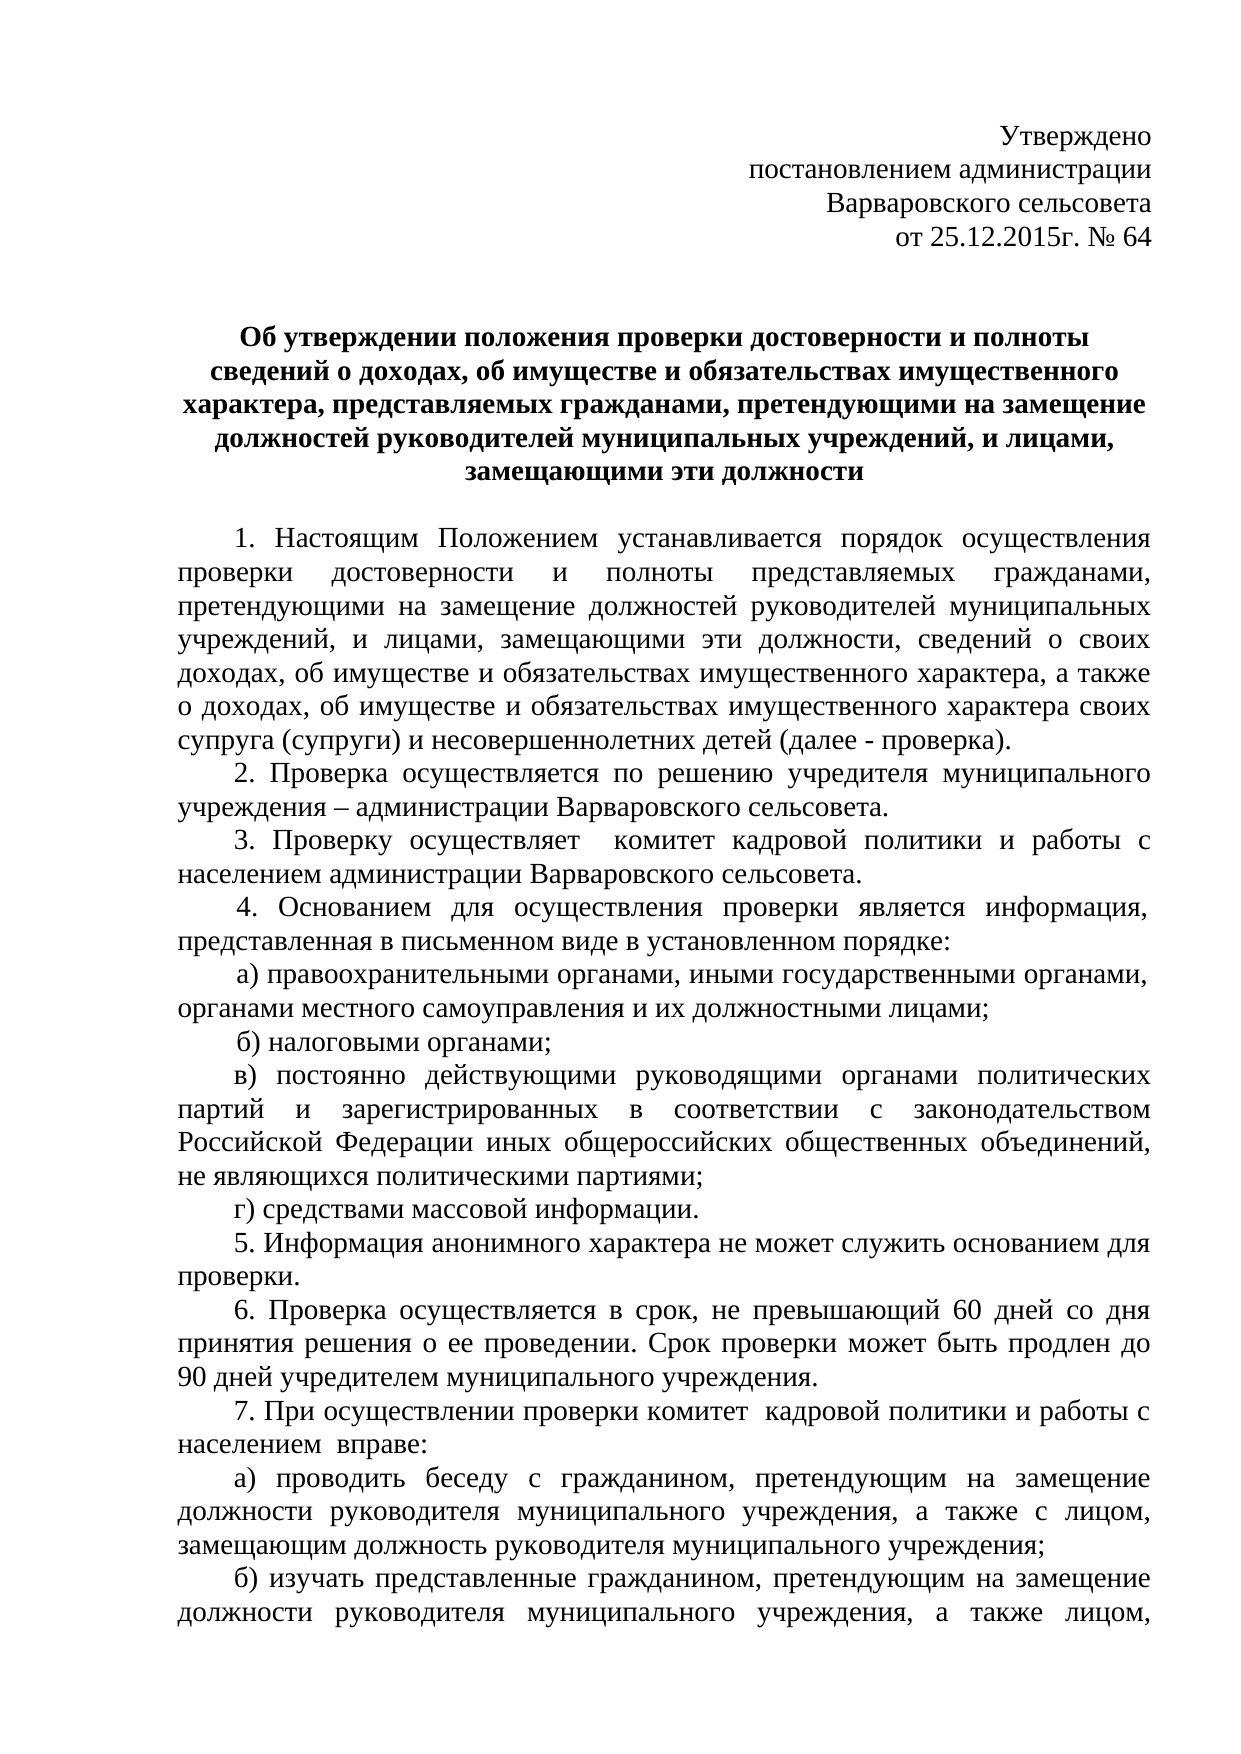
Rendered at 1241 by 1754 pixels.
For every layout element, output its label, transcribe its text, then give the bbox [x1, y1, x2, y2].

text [177, 1560, 1152, 1627]
text 7. При осуществлении проверки комитет кадровой политики и работы с населением вправе: [177, 1393, 1152, 1460]
text постановлением администрации [177, 152, 1152, 185]
text 2. Проверка осуществляется по решению учредителя муниципального учреждения – администрации Варваровского сельсовета. [177, 755, 1152, 822]
text г) средствами массовой информации. [177, 1191, 1152, 1225]
text а) проводить беседу с гражданином, претендующим на замещение должности руководителя муниципального учреждения, а также с лицом, замещающим должность руководителя муниципального учреждения; [177, 1460, 1152, 1560]
text 6. Проверка осуществляется в срок, не превышающий 60 дней со дня принятия решения о ее проведении. Срок проверки может быть продлен до 90 дней учредителем муниципального учреждения. [177, 1292, 1152, 1393]
text Утверждено [177, 118, 1152, 152]
text от 25.12.2015г. № 64 [177, 219, 1152, 252]
text 1. Настоящим Положением устанавливается порядок осуществления проверки достоверности и полноты представляемых гражданами, претендующими на замещение должностей руководителей муниципальных учреждений, и лицами, замещающими эти должности, сведений о своих доходах, об имуществе и обязательствах имущественного характера, а также о доходах, об имуществе и обязательствах имущественного характера своих супруга (супруги) и несовершеннолетних детей (далее - проверка). [177, 521, 1152, 755]
text б) налоговыми органами; [177, 1024, 1148, 1057]
text Варваровского сельсовета [177, 185, 1152, 219]
text 5. Информация анонимного характера не может служить основанием для проверки. [177, 1225, 1152, 1292]
text 3. Проверку осуществляет комитет кадровой политики и работы с населением администрации Варваровского сельсовета. [177, 822, 1152, 889]
text в) постоянно действующими руководящими органами политических партий и зарегистрированных в соответствии с законодательством Российской Федерации иных общероссийских общественных объединений, не являющихся политическими партиями; [177, 1057, 1152, 1191]
text Об утверждении положения проверки достоверности и полноты сведений о доходах, об имуществе и обязательствах имущественного характера, представляемых гражданами, претендующими на замещение [177, 319, 1152, 420]
text должностей руководителей муниципальных учреждений, и лицами, замещающими эти должности [177, 420, 1152, 487]
text 4. Основанием для осуществления проверки является информация, представленная в письменном виде в установленном порядке: [177, 889, 1148, 957]
text а) правоохранительными органами, иными государственными органами, органами местного самоуправления и их должностными лицами; [177, 957, 1148, 1024]
